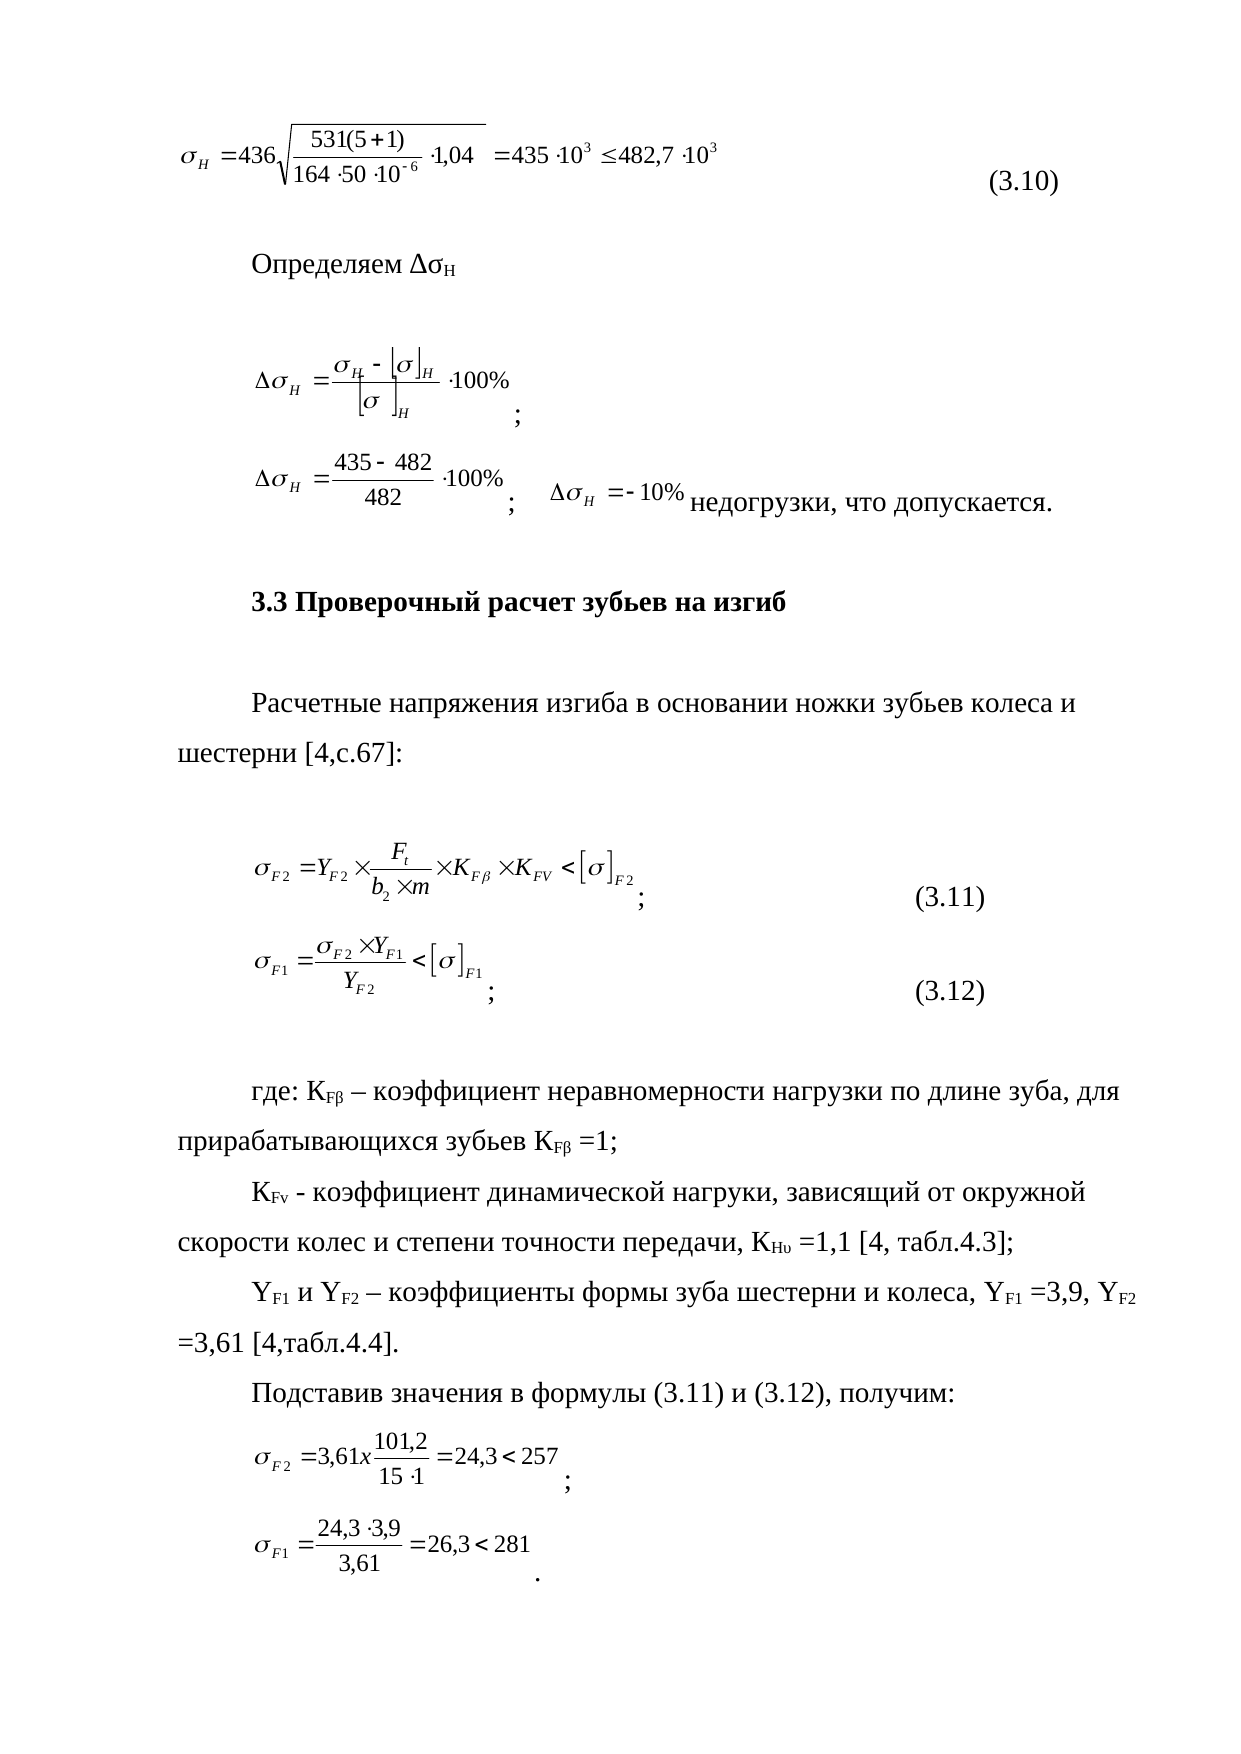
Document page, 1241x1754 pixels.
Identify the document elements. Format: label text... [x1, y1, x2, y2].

text YF1 и YF2 – коэффициенты формы зуба шестерни и колеса, YF1 =3,9, YF2 =3,61 [4,табл.4.4]. [177, 1274, 1152, 1358]
text ; (3.11) [177, 836, 1152, 913]
text ; [177, 1425, 1152, 1496]
text Подставив значения в формулы (3.11) и (3.12), получим: [177, 1375, 1152, 1409]
text ; (3.12) [177, 929, 1152, 1006]
text . [177, 1513, 1152, 1588]
text КFv - коэффициент динамической нагруки, зависящий от окружной скорости колес и степени точности передачи, КНυ =1,1 [4, табл.4.3]; [177, 1174, 1152, 1258]
text 3.3 Проверочный расчет зубьев на изгиб [177, 584, 1152, 618]
text ; недогрузки, что допускается. [177, 447, 1152, 517]
text Расчетные напряжения изгиба в основании ножки зубьев колеса и шестерни [4,с.67]: [177, 685, 1152, 769]
text Определяем ∆σН [177, 247, 1152, 280]
text где: КFβ – коэффициент неравномерности нагрузки по длине зуба, для прирабатывающихся зубьев КFβ =1; [177, 1073, 1152, 1157]
text ; [177, 347, 1152, 430]
